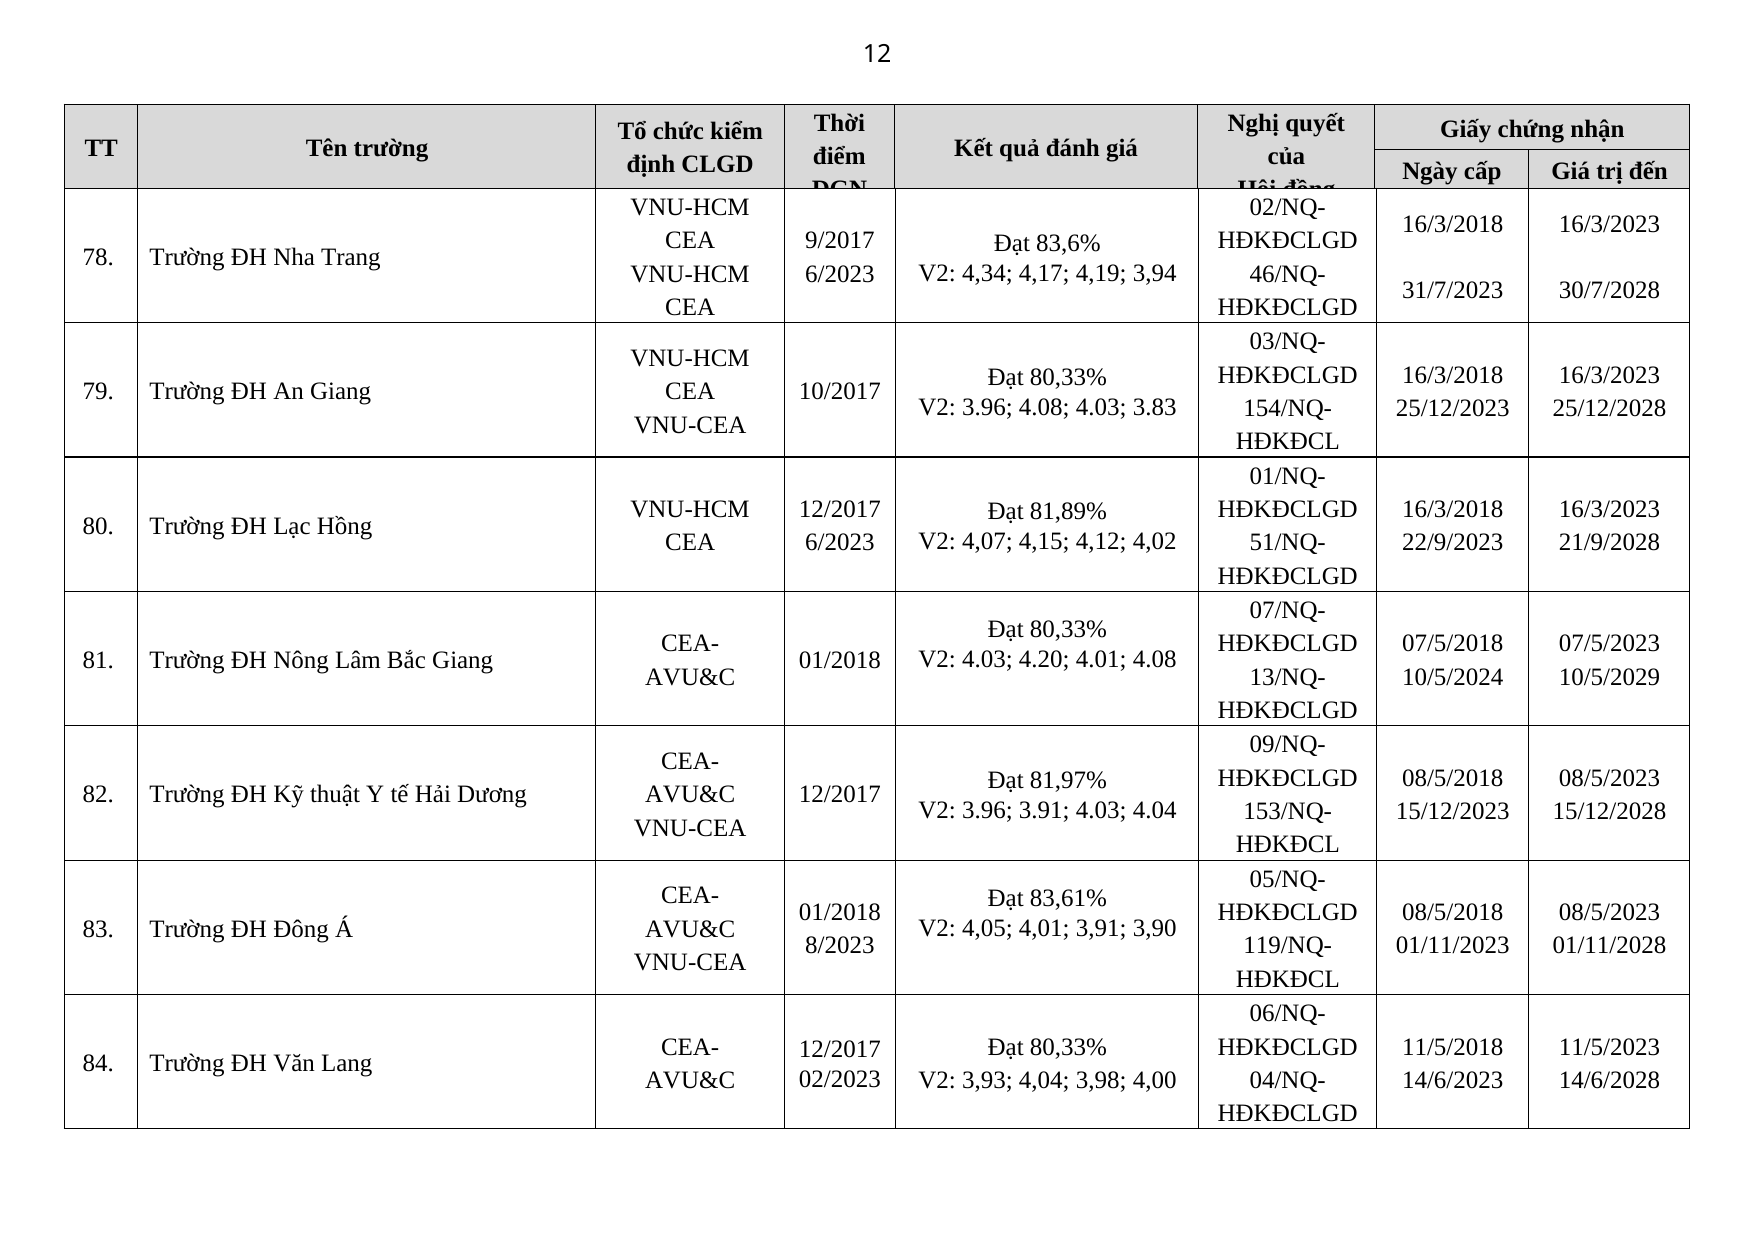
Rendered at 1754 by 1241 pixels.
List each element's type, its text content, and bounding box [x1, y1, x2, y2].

table_cell Trường ĐH Văn Lang [138, 995, 595, 1128]
table_cell 08/5/2023 01/11/2028 [1529, 861, 1689, 994]
table_header Kết quả đánh giá [895, 105, 1197, 188]
table_cell VNU-HCM CEA VNU-HCM CEA [596, 189, 784, 322]
table_cell 07/5/2023 10/5/2029 [1529, 592, 1689, 725]
table_cell 12/2017 6/2023 [785, 458, 895, 591]
table_cell Trường ĐH Kỹ thuật Y tế Hải Dương [138, 726, 595, 859]
table_cell 16/3/2018 25/12/2023 [1377, 323, 1528, 456]
table_header TT [65, 105, 137, 188]
table_cell [65, 592, 137, 725]
table_cell 16/3/2023 25/12/2028 [1529, 323, 1689, 456]
table_cell 08/5/2018 15/12/2023 [1377, 726, 1528, 859]
table_cell [65, 861, 137, 994]
table_cell 08/5/2023 15/12/2028 [1529, 726, 1689, 859]
table_cell 07/5/2018 10/5/2024 [1377, 592, 1528, 725]
table_header Tên trường [138, 105, 595, 188]
table_cell Ngày cấp [1375, 150, 1528, 188]
table_cell VNU-HCM CEA VNU-CEA [596, 323, 784, 456]
table_cell 16/3/2023 21/9/2028 [1529, 458, 1689, 591]
table_cell Đạt 80,33% V2: 3,93; 4,04; 3,98; 4,00 [896, 995, 1198, 1128]
table_header Thời điểm ĐGN [785, 105, 894, 188]
table_header Nghị quyết của Hội đồng KĐCLGD [1198, 105, 1374, 188]
table_cell Đạt 83,6% V2: 4,34; 4,17; 4,19; 3,94 [896, 189, 1198, 322]
table_cell CEA- AVU&C VNU-CEA [596, 861, 784, 994]
table_header Giấy chứng nhận [1375, 105, 1689, 149]
table_cell Đạt 80,33% V2: 4.03; 4.20; 4.01; 4.08 [896, 592, 1198, 725]
table_cell 9/2017 6/2023 [785, 189, 895, 322]
table_cell 12/2017 [785, 726, 895, 859]
table_cell VNU-HCM CEA [596, 458, 784, 591]
table_cell Trường ĐH Lạc Hồng [138, 458, 595, 591]
table_cell [65, 323, 137, 456]
table_cell [65, 726, 137, 859]
table_cell 09/NQ-HĐKĐCLGD 153/NQ-HĐKĐCL [1199, 726, 1376, 859]
table_cell Trường ĐH Nha Trang [138, 189, 595, 322]
table_cell Đạt 81,97% V2: 3.96; 3.91; 4.03; 4.04 [896, 726, 1198, 859]
table_cell [65, 458, 137, 591]
table_cell 06/NQ-HĐKĐCLGD 04/NQ-HĐKĐCLGD [1199, 995, 1376, 1128]
table_cell 01/2018 [785, 592, 895, 725]
table_cell 01/2018 8/2023 [785, 861, 895, 994]
table_cell 02/NQ-HĐKĐCLGD 46/NQ-HĐKĐCLGD [1199, 189, 1376, 322]
table_cell 07/NQ-HĐKĐCLGD 13/NQ-HĐKĐCLGD [1199, 592, 1376, 725]
table_cell Đạt 81,89% V2: 4,07; 4,15; 4,12; 4,02 [896, 458, 1198, 591]
table_cell 16/3/2018 31/7/2023 [1377, 189, 1528, 322]
table_cell 16/3/2018 22/9/2023 [1377, 458, 1528, 591]
table_cell [65, 189, 137, 322]
table_cell 05/NQ-HĐKĐCLGD 119/NQ-HĐKĐCL [1199, 861, 1376, 994]
table_cell CEA- AVU&C [596, 592, 784, 725]
table_cell [65, 995, 137, 1128]
table_cell 16/3/2023 30/7/2028 [1529, 189, 1689, 322]
table_cell 12/2017 02/2023 [785, 995, 895, 1128]
table_cell 08/5/2018 01/11/2023 [1377, 861, 1528, 994]
table_cell 10/2017 [785, 323, 895, 456]
table_cell 11/5/2023 14/6/2028 [1529, 995, 1689, 1128]
table_cell Đạt 80,33% V2: 3.96; 4.08; 4.03; 3.83 [896, 323, 1198, 456]
table_cell 01/NQ-HĐKĐCLGD 51/NQ-HĐKĐCLGD [1199, 458, 1376, 591]
table_cell Đạt 83,61% V2: 4,05; 4,01; 3,91; 3,90 [896, 861, 1198, 994]
table_cell CEA- AVU&C VNU-CEA [596, 726, 784, 859]
table_cell 11/5/2018 14/6/2023 [1377, 995, 1528, 1128]
table_cell 03/NQ-HĐKĐCLGD 154/NQ-HĐKĐCL [1199, 323, 1376, 456]
table_cell Trường ĐH Nông Lâm Bắc Giang [138, 592, 595, 725]
table_cell CEA- AVU&C [596, 995, 784, 1128]
table_cell Trường ĐH An Giang [138, 323, 595, 456]
table_header Tổ chức kiểm định CLGD [596, 105, 784, 188]
table_cell Giá trị đến [1529, 150, 1689, 188]
table_cell Trường ĐH Đông Á [138, 861, 595, 994]
